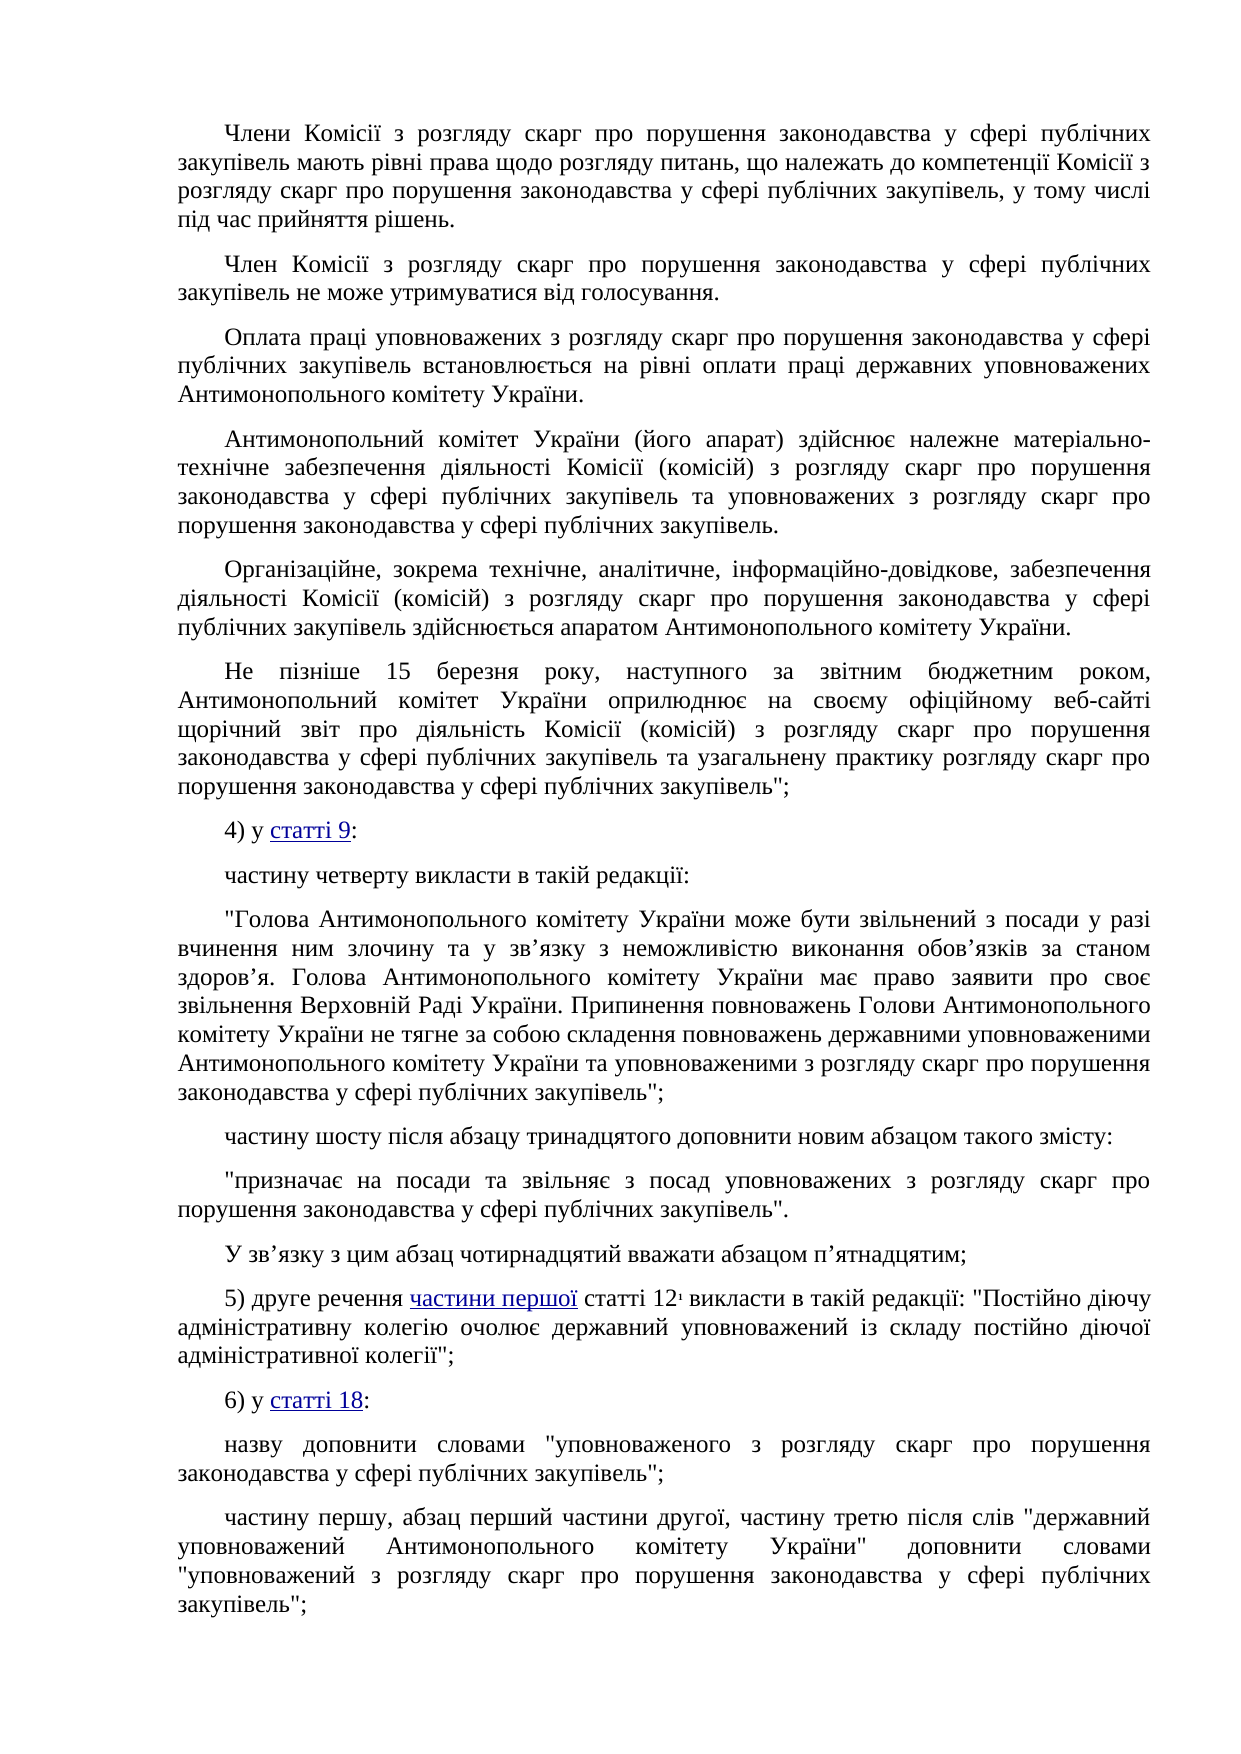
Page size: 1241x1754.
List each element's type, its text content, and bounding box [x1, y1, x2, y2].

text Член Комісії з розгляду скарг про порушення законодавства у сфері публічних закупівель не може утримуватися від голосування. [177, 249, 1152, 306]
text 4) у статті 9: [177, 816, 1152, 844]
text частину четверту викласти в такій редакції: [177, 860, 1152, 889]
text частину першу, абзац перший частини другої, частину третю після слів "державний уповноважений Антимонопольного комітету України" доповнити словами "уповноважений з розгляду скарг про порушення законодавства у сфері публічних закупівель"; [177, 1502, 1152, 1617]
text Члени Комісії з розгляду скарг про порушення законодавства у сфері публічних закупівель мають рівні права щодо розгляду питань, що належать до компетенції Комісії з розгляду скарг про порушення законодавства у сфері публічних закупівель, у тому числі під час прийняття рішень. [177, 118, 1152, 233]
text частину шосту після абзацу тринадцятого доповнити новим абзацом такого змісту: [177, 1121, 1152, 1150]
text 5) друге речення частини першої статті 12-1 викласти в такій редакції: "Постійно діючу адміністративну колегію очолює державний уповноважений із складу постійно діючої адміністративної колегії"; [177, 1283, 1152, 1369]
text Антимонопольний комітет України (його апарат) здійснює належне матеріально-технічне забезпечення діяльності Комісії (комісій) з розгляду скарг про порушення законодавства у сфері публічних закупівель та уповноважених з розгляду скарг про порушення законодавства у сфері публічних закупівель. [177, 424, 1152, 539]
text Не пізніше 15 березня року, наступного за звітним бюджетним роком, Антимонопольний комітет України оприлюднює на своєму офіційному веб-сайті щорічний звіт про діяльність Комісії (комісій) з розгляду скарг про порушення законодавства у сфері публічних закупівель та узагальнену практику розгляду скарг про порушення законодавства у сфері публічних закупівель"; [177, 656, 1152, 800]
text Оплата праці уповноважених з розгляду скарг про порушення законодавства у сфері публічних закупівель встановлюється на рівні оплати праці державних уповноважених Антимонопольного комітету України. [177, 322, 1152, 408]
text "Голова Антимонопольного комітету України може бути звільнений з посади у разі вчинення ним злочину та у зв’язку з неможливістю виконання обов’язків за станом здоров’я. Голова Антимонопольного комітету України має право заявити про своє звільнення Верховній Раді України. Припинення повноважень Голови Антимонопольного комітету України не тягне за собою складення повноважень державними уповноваженими Антимонопольного комітету України та уповноваженими з розгляду скарг про порушення законодавства у сфері публічних закупівель"; [177, 904, 1152, 1106]
text Організаційне, зокрема технічне, аналітичне, інформаційно-довідкове, забезпечення діяльності Комісії (комісій) з розгляду скарг про порушення законодавства у сфері публічних закупівель здійснюється апаратом Антимонопольного комітету України. [177, 554, 1152, 641]
text "призначає на посади та звільняє з посад уповноважених з розгляду скарг про порушення законодавства у сфері публічних закупівель". [177, 1166, 1152, 1223]
text назву доповнити словами "уповноваженого з розгляду скарг про порушення законодавства у сфері публічних закупівель"; [177, 1429, 1152, 1487]
text У зв’язку з цим абзац чотирнадцятий вважати абзацом п’ятнадцятим; [177, 1239, 1152, 1267]
text 6) у статті 18: [177, 1385, 1152, 1414]
